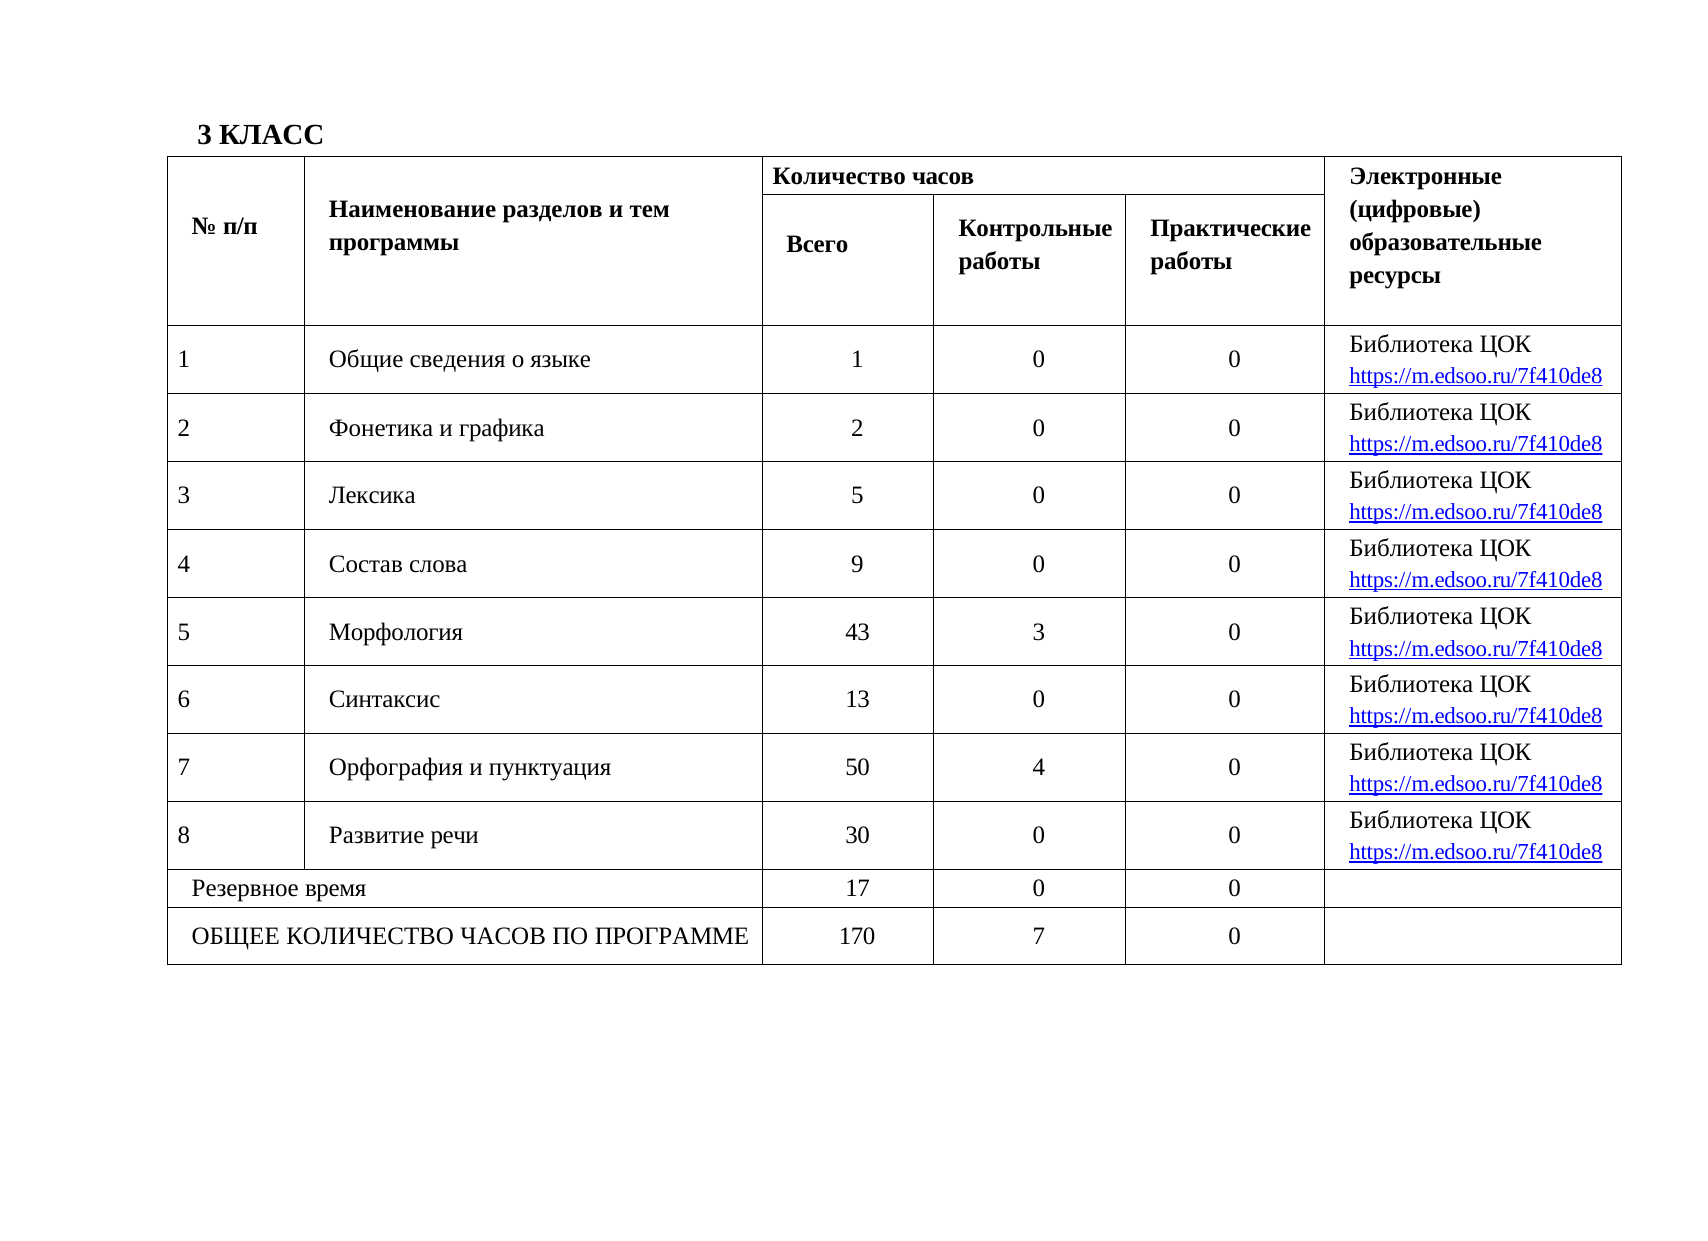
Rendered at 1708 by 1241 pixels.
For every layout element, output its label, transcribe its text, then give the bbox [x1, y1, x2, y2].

table_cell 1 [763, 326, 933, 393]
table_header Количество часов [763, 157, 1324, 194]
table_header Наименование разделов и тем программы [305, 157, 762, 324]
table_cell 7 [934, 908, 1125, 964]
table_cell ОБЩЕЕ КОЛИЧЕСТВО ЧАСОВ ПО ПРОГРАММЕ [168, 908, 762, 964]
table_cell 4 [168, 530, 304, 597]
table_cell 8 [168, 802, 304, 869]
table_cell 0 [1126, 870, 1324, 907]
table_cell Лексика [305, 462, 762, 529]
table_cell Библиотека ЦОК https://m.edsoo.ru/7f410de8 [1325, 598, 1621, 665]
table_cell 2 [763, 394, 933, 461]
table_cell 0 [1126, 598, 1324, 665]
table_cell 0 [1126, 326, 1324, 393]
table_cell [1325, 908, 1621, 964]
table_cell 0 [934, 530, 1125, 597]
table_cell Контрольные работы [934, 195, 1125, 324]
table_header № п/п [168, 157, 304, 324]
table_cell Библиотека ЦОК https://m.edsoo.ru/7f410de8 [1325, 734, 1621, 801]
table_cell Практические работы [1126, 195, 1324, 324]
table_header Электронные (цифровые) образовательные ресурсы [1325, 157, 1621, 324]
table_cell Морфология [305, 598, 762, 665]
table_cell 0 [1126, 530, 1324, 597]
table_cell 0 [1126, 734, 1324, 801]
table_cell Фонетика и графика [305, 394, 762, 461]
table_cell Всего [763, 195, 933, 324]
table_cell 50 [763, 734, 933, 801]
table_cell 0 [934, 394, 1125, 461]
table_cell Общие сведения о языке [305, 326, 762, 393]
table_cell 0 [1126, 462, 1324, 529]
table_cell 4 [934, 734, 1125, 801]
table_cell 0 [934, 802, 1125, 869]
table_cell 9 [763, 530, 933, 597]
text 3 КЛАСС [197, 117, 1634, 151]
table_cell Резервное время [168, 870, 762, 907]
table_cell 1 [168, 326, 304, 393]
table_cell Орфография и пунктуация [305, 734, 762, 801]
table_cell Библиотека ЦОК https://m.edsoo.ru/7f410de8 [1325, 326, 1621, 393]
table_cell 43 [763, 598, 933, 665]
table_cell 3 [934, 598, 1125, 665]
table_cell 6 [168, 666, 304, 733]
table_cell Библиотека ЦОК https://m.edsoo.ru/7f410de8 [1325, 394, 1621, 461]
table_cell 5 [763, 462, 933, 529]
table_cell 5 [168, 598, 304, 665]
table_cell 17 [763, 870, 933, 907]
table_cell 0 [1126, 666, 1324, 733]
table_cell 3 [168, 462, 304, 529]
table_cell Библиотека ЦОК https://m.edsoo.ru/7f410de8 [1325, 462, 1621, 529]
table_cell 7 [168, 734, 304, 801]
table_cell 2 [168, 394, 304, 461]
table_cell Библиотека ЦОК https://m.edsoo.ru/7f410de8 [1325, 666, 1621, 733]
table_cell Библиотека ЦОК https://m.edsoo.ru/7f410de8 [1325, 530, 1621, 597]
table_cell 0 [934, 666, 1125, 733]
table_cell 0 [1126, 394, 1324, 461]
table_cell 0 [934, 462, 1125, 529]
table_cell 30 [763, 802, 933, 869]
table_cell 0 [1126, 802, 1324, 869]
table_cell Состав слова [305, 530, 762, 597]
table_cell 170 [763, 908, 933, 964]
table_cell Развитие речи [305, 802, 762, 869]
table_cell [1325, 870, 1621, 907]
table_cell Библиотека ЦОК https://m.edsoo.ru/7f410de8 [1325, 802, 1621, 869]
table_cell 13 [763, 666, 933, 733]
table_cell 0 [934, 326, 1125, 393]
table_cell 0 [1126, 908, 1324, 964]
table_cell 0 [934, 870, 1125, 907]
table_cell Синтаксис [305, 666, 762, 733]
